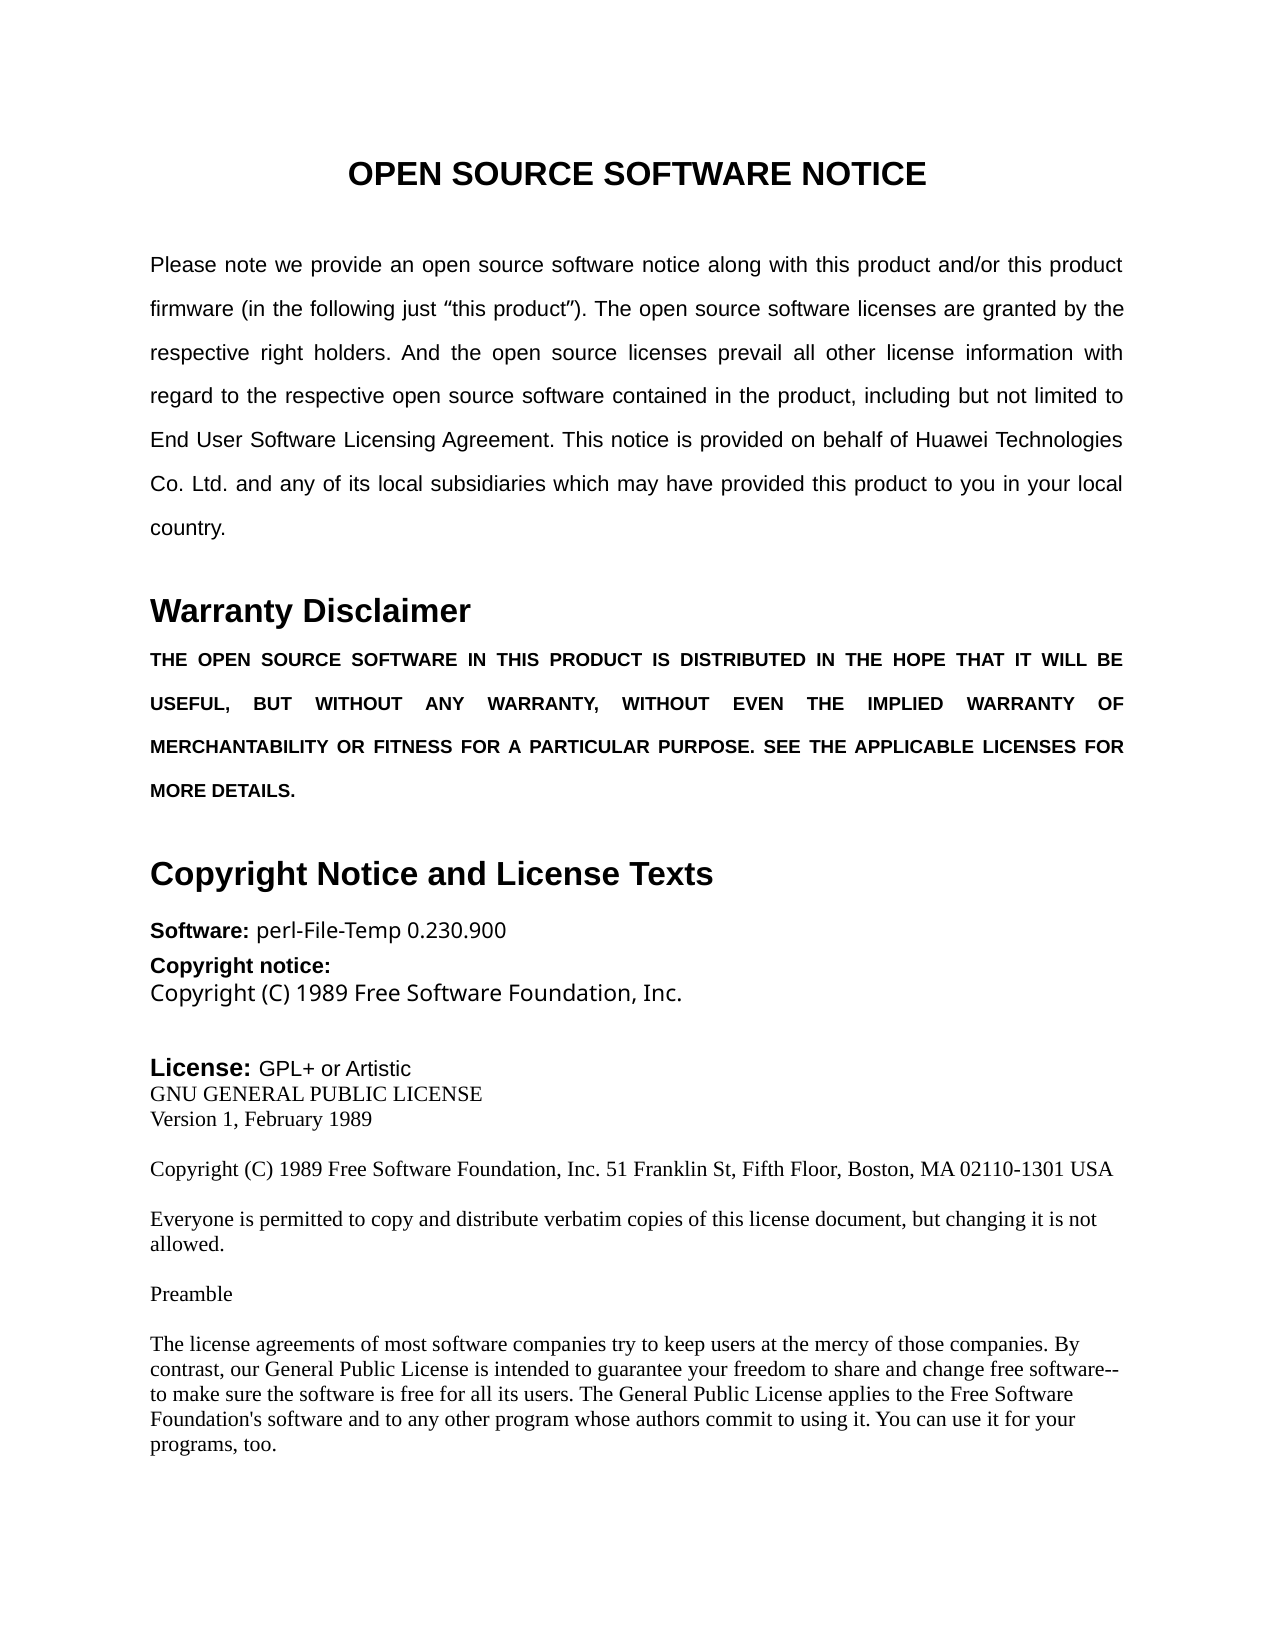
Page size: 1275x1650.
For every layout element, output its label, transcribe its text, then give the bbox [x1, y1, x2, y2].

text Copyright (C) 1989 Free Software Foundation, Inc. [150, 981, 1125, 1056]
text Please note we provide an open source software notice along with this product and/or this product firmware (in the following just “this product”). The open source software licenses are granted by the respective right holders. And the open source licenses prevail all other license information with regard to the respective open source software contained in the product, including but not limited to End User Software Licensing Agreement. This notice is provided on behalf of Huawei Technologies Co. Ltd. and any of its local subsidiaries which may have provided this product to you in your local country. [150, 237, 1125, 544]
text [150, 1081, 1125, 1481]
text License: GPL+ or Artistic [150, 1056, 1125, 1081]
text OPEN SOURCE SOFTWARE NOTICE [150, 150, 1125, 194]
text The open source software in this product is distributed in the hope that it will be useful, but WITHOUT ANY WARRANTY, without even the implied warranty of MERCHANTABILITY or FITNESS FOR A PARTICULAR PURPOSE. See the applicable licenses for more details. [150, 631, 1125, 806]
text Copyright Notice and License Texts [150, 850, 1125, 894]
text Warranty Disclaimer [150, 587, 1125, 631]
text Copyright notice: [150, 944, 1125, 981]
text Software: perl-File-Temp 0.230.900 [150, 919, 1125, 944]
